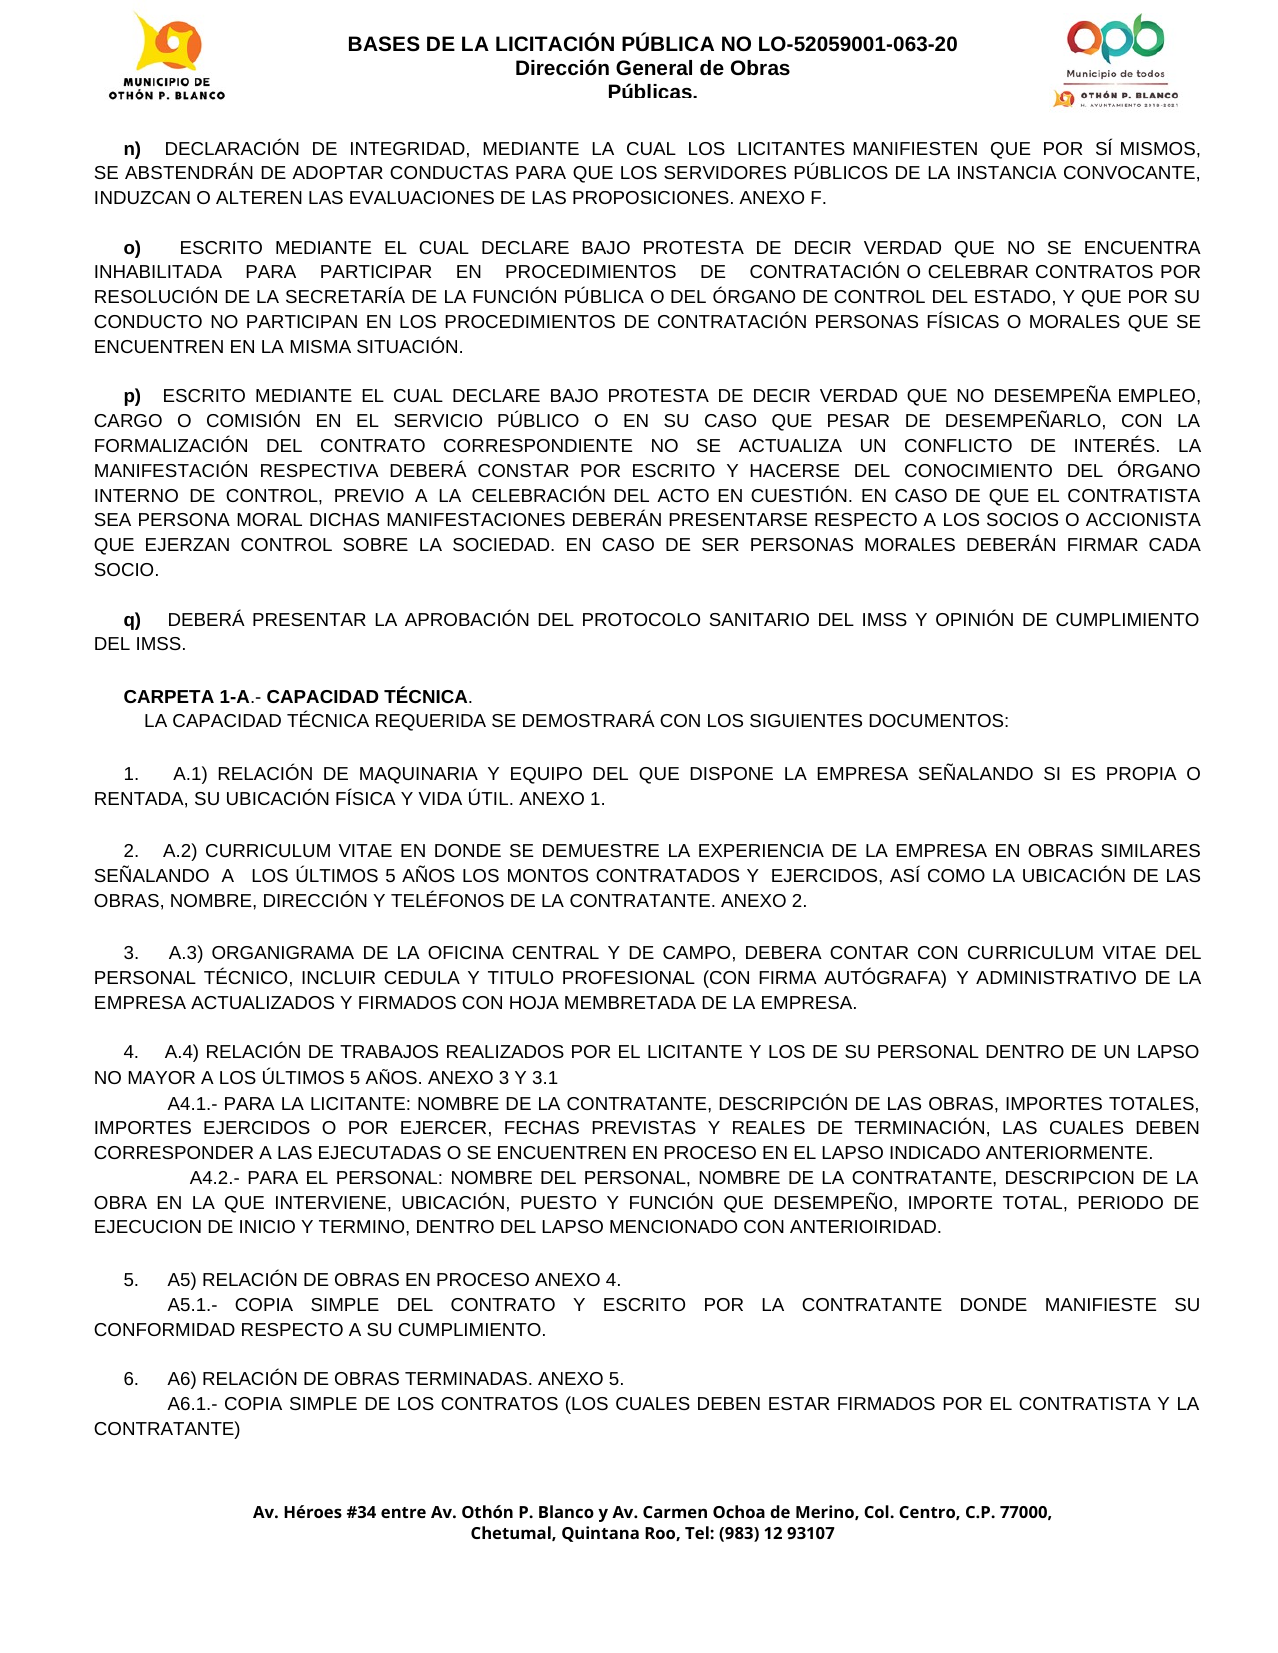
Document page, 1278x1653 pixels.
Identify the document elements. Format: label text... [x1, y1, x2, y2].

text 1. A.1) RELACIÓN DE MAQUINARIA Y EQUIPO DEL QUE DISPONE LA EMPRESA SEÑALANDO SI ES PROPIA O RENTADA, SU UBICACIÓN FÍSICA Y VIDA ÚTIL. ANEXO 1. [94, 763, 1201, 809]
text A5.1.- COPIA SIMPLE DEL CONTRATO Y ESCRITO POR LA CONTRATANTE DONDE MANIFIESTE SU CONFORMIDAD RESPECTO A SU CUMPLIMIENTO. [94, 1293, 1201, 1340]
text LA CAPACIDAD TÉCNICA REQUERIDA SE DEMOSTRARÁ CON LOS SIGUIENTES DOCUMENTOS: [94, 710, 1201, 732]
text p) ESCRITO MEDIANTE EL CUAL DECLARE BAJO PROTESTA DE DECIR VERDAD QUE NO DESEMPEÑA EMPLEO, CARGO O COMISIÓN EN EL SERVICIO PÚBLICO O EN SU CASO QUE PESAR DE DESEMPEÑARLO, CON LA FORMALIZACIÓN DEL CONTRATO CORRESPONDIENTE NO SE ACTUALIZA UN CONFLICTO DE INTERÉS. LA MANIFESTACIÓN RESPECTIVA DEBERÁ CONSTAR POR ESCRITO Y HACERSE DEL CONOCIMIENTO DEL ÓRGANO INTERNO DE CONTROL, PREVIO A LA CELEBRACIÓN DEL ACTO EN CUESTIÓN. EN CASO DE QUE EL CONTRATISTA SEA PERSONA MORAL DICHAS MANIFESTACIONES DEBERÁN PRESENTARSE RESPECTO A LOS SOCIOS O ACCIONISTA QUE EJERZAN CONTROL SOBRE LA SOCIEDAD. EN CASO DE SER PERSONAS MORALES DEBERÁN FIRMAR CADA SOCIO. [94, 385, 1201, 580]
text n) DECLARACIÓN DE INTEGRIDAD, MEDIANTE LA CUAL LOS LICITANTES MANIFIESTEN QUE POR SÍ MISMOS, SE ABSTENDRÁN DE ADOPTAR CONDUCTAS PARA QUE LOS SERVIDORES PÚBLICOS DE LA INSTANCIA CONVOCANTE, INDUZCAN O ALTEREN LAS EVALUACIONES DE LAS PROPOSICIONES. ANEXO F. [94, 137, 1201, 208]
text 6. A6) RELACIÓN DE OBRAS TERMINADAS. ANEXO 5. [94, 1368, 1201, 1389]
text 3. A.3) ORGANIGRAMA DE LA OFICINA CENTRAL Y DE CAMPO, DEBERA CONTAR CON CURRICULUM VITAE DEL PERSONAL TÉCNICO, INCLUIR CEDULA Y TITULO PROFESIONAL (CON FIRMA AUTÓGRAFA) Y ADMINISTRATIVO DE LA EMPRESA ACTUALIZADOS Y FIRMADOS CON HOJA MEMBRETADA DE LA EMPRESA. [94, 942, 1201, 1013]
text A6.1.- COPIA SIMPLE DE LOS CONTRATOS (LOS CUALES DEBEN ESTAR FIRMADOS POR EL CONTRATISTA Y LA CONTRATANTE) [94, 1393, 1201, 1439]
text CARPETA 1-A.- CAPACIDAD TÉCNICA. [94, 686, 1201, 707]
text A4.2.- PARA EL PERSONAL: NOMBRE DEL PERSONAL, NOMBRE DE LA CONTRATANTE, DESCRIPCION DE LA OBRA EN LA QUE INTERVIENE, UBICACIÓN, PUESTO Y FUNCIÓN QUE DESEMPEÑO, IMPORTE TOTAL, PERIODO DE EJECUCION DE INICIO Y TERMINO, DENTRO DEL LAPSO MENCIONADO CON ANTERIOIRIDAD. [94, 1167, 1201, 1238]
text q) DEBERÁ PRESENTAR LA APROBACIÓN DEL PROTOCOLO SANITARIO DEL IMSS Y OPINIÓN DE CUMPLIMIENTO DEL IMSS. [94, 608, 1201, 655]
text A4.1.- PARA LA LICITANTE: NOMBRE DE LA CONTRATANTE, DESCRIPCIÓN DE LAS OBRAS, IMPORTES TOTALES, IMPORTES EJERCIDOS O POR EJERCER, FECHAS PREVISTAS Y REALES DE TERMINACIÓN, LAS CUALES DEBEN CORRESPONDER A LAS EJECUTADAS O SE ENCUENTREN EN PROCESO EN EL LAPSO INDICADO ANTERIORMENTE. [94, 1092, 1201, 1163]
picture [1049, 13, 1192, 113]
text o) ESCRITO MEDIANTE EL CUAL DECLARE BAJO PROTESTA DE DECIR VERDAD QUE NO SE ENCUENTRA INHABILITADA PARA PARTICIPAR EN PROCEDIMIENTOS DE CONTRATACIÓN O CELEBRAR CONTRATOS POR RESOLUCIÓN DE LA SECRETARÍA DE LA FUNCIÓN PÚBLICA O DEL ÓRGANO DE CONTROL DEL ESTADO, Y QUE POR SU CONDUCTO NO PARTICIPAN EN LOS PROCEDIMIENTOS DE CONTRATACIÓN PERSONAS FÍSICAS O MORALES QUE SE ENCUENTREN EN LA MISMA SITUACIÓN. [94, 236, 1201, 357]
picture [104, 0, 237, 114]
text 5. A5) RELACIÓN DE OBRAS EN PROCESO ANEXO 4. [94, 1269, 1201, 1290]
text 2. A.2) CURRICULUM VITAE EN DONDE SE DEMUESTRE LA EXPERIENCIA DE LA EMPRESA EN OBRAS SIMILARES SEÑALANDO A LOS ÚLTIMOS 5 AÑOS LOS MONTOS CONTRATADOS Y EJERCIDOS, ASÍ COMO LA UBICACIÓN DE LAS OBRAS, NOMBRE, DIRECCIÓN Y TELÉFONOS DE LA CONTRATANTE. ANEXO 2. [94, 840, 1201, 911]
text 4. A.4) RELACIÓN DE TRABAJOS REALIZADOS POR EL LICITANTE Y LOS DE SU PERSONAL DENTRO DE UN LAPSO NO MAYOR A LOS ÚLTIMOS 5 AÑOS. ANEXO 3 Y 3.1 [94, 1041, 1201, 1089]
